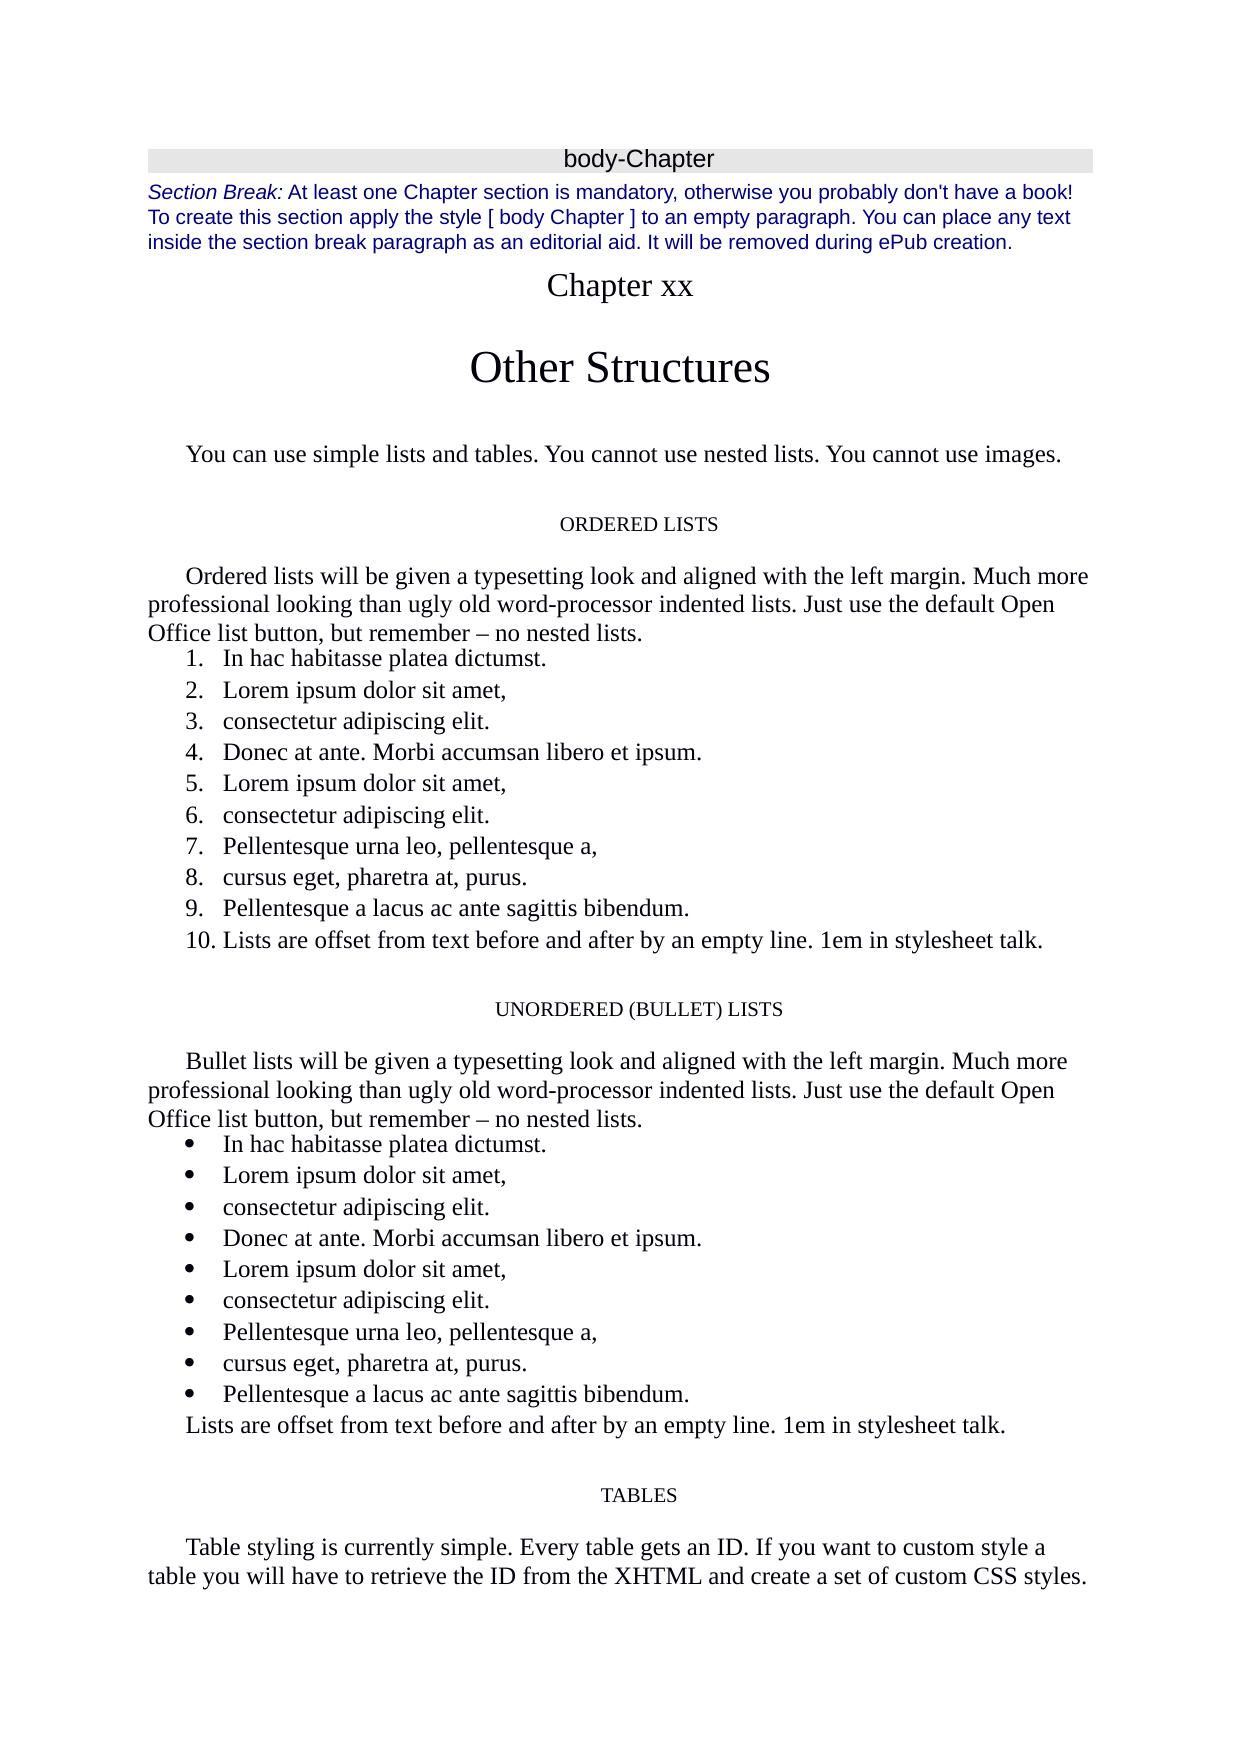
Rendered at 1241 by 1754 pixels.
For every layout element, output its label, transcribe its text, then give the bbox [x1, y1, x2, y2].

list Pellentesque urna leo, pellentesque a, [185, 834, 1093, 859]
subtitle Unordered (Bullet) Lists [148, 997, 1093, 1022]
list Pellentesque a lacus ac ante sagittis bibendum. [185, 1383, 1093, 1407]
list Lists are offset from text before and after by an empty line. 1em in stylesheet talk. [185, 928, 1093, 953]
list Lorem ipsum dolor sit amet, [185, 1164, 1093, 1189]
list consectetur adipiscing elit. [185, 803, 1093, 828]
list consectetur adipiscing elit. [185, 1289, 1093, 1314]
text Bullet lists will be given a typesetting look and aligned with the left margin. Much more professional looking than ugly old word-processor indented lists. Just use the default Open Office list button, but remember – no nested lists. [148, 1046, 1093, 1133]
text body-Chapter [148, 149, 1093, 173]
list Pellentesque a lacus ac ante sagittis bibendum. [185, 897, 1093, 922]
list Lorem ipsum dolor sit amet, [185, 678, 1093, 703]
list In hac habitasse platea dictumst. [185, 647, 1093, 672]
list In hac habitasse platea dictumst. [185, 1133, 1093, 1157]
list Lorem ipsum dolor sit amet, [185, 1258, 1093, 1282]
subtitle Tables [148, 1482, 1093, 1507]
text You can use simple lists and tables. You cannot use nested lists. You cannot use images. [148, 443, 1093, 467]
list Donec at ante. Morbi accumsan libero et ipsum. [185, 1226, 1093, 1251]
list Pellentesque urna leo, pellentesque a, [185, 1320, 1093, 1345]
list consectetur adipiscing elit. [185, 709, 1093, 734]
text Lists are offset from text before and after by an empty line. 1em in stylesheet talk. [148, 1414, 1093, 1439]
list cursus eget, pharetra at, purus. [185, 866, 1093, 891]
list Lorem ipsum dolor sit amet, [185, 772, 1093, 797]
list Donec at ante. Morbi accumsan libero et ipsum. [185, 741, 1093, 766]
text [148, 1532, 1093, 1589]
list consectetur adipiscing elit. [185, 1195, 1093, 1220]
subtitle Ordered Lists [148, 511, 1093, 536]
title Chapter xx [148, 267, 1093, 304]
subtitle Other Structures [148, 342, 1093, 392]
text Section Break: At least one Chapter section is mandatory, otherwise you probably don't have a book! To create this section apply the style [ body Chapter ] to an empty paragraph. You can place any text inside the section break paragraph as an editorial aid. It will be removed during ePub creation. [148, 180, 1093, 254]
list cursus eget, pharetra at, purus. [185, 1351, 1093, 1376]
text Ordered lists will be given a typesetting look and aligned with the left margin. Much more professional looking than ugly old word-processor indented lists. Just use the default Open Office list button, but remember – no nested lists. [148, 561, 1093, 647]
